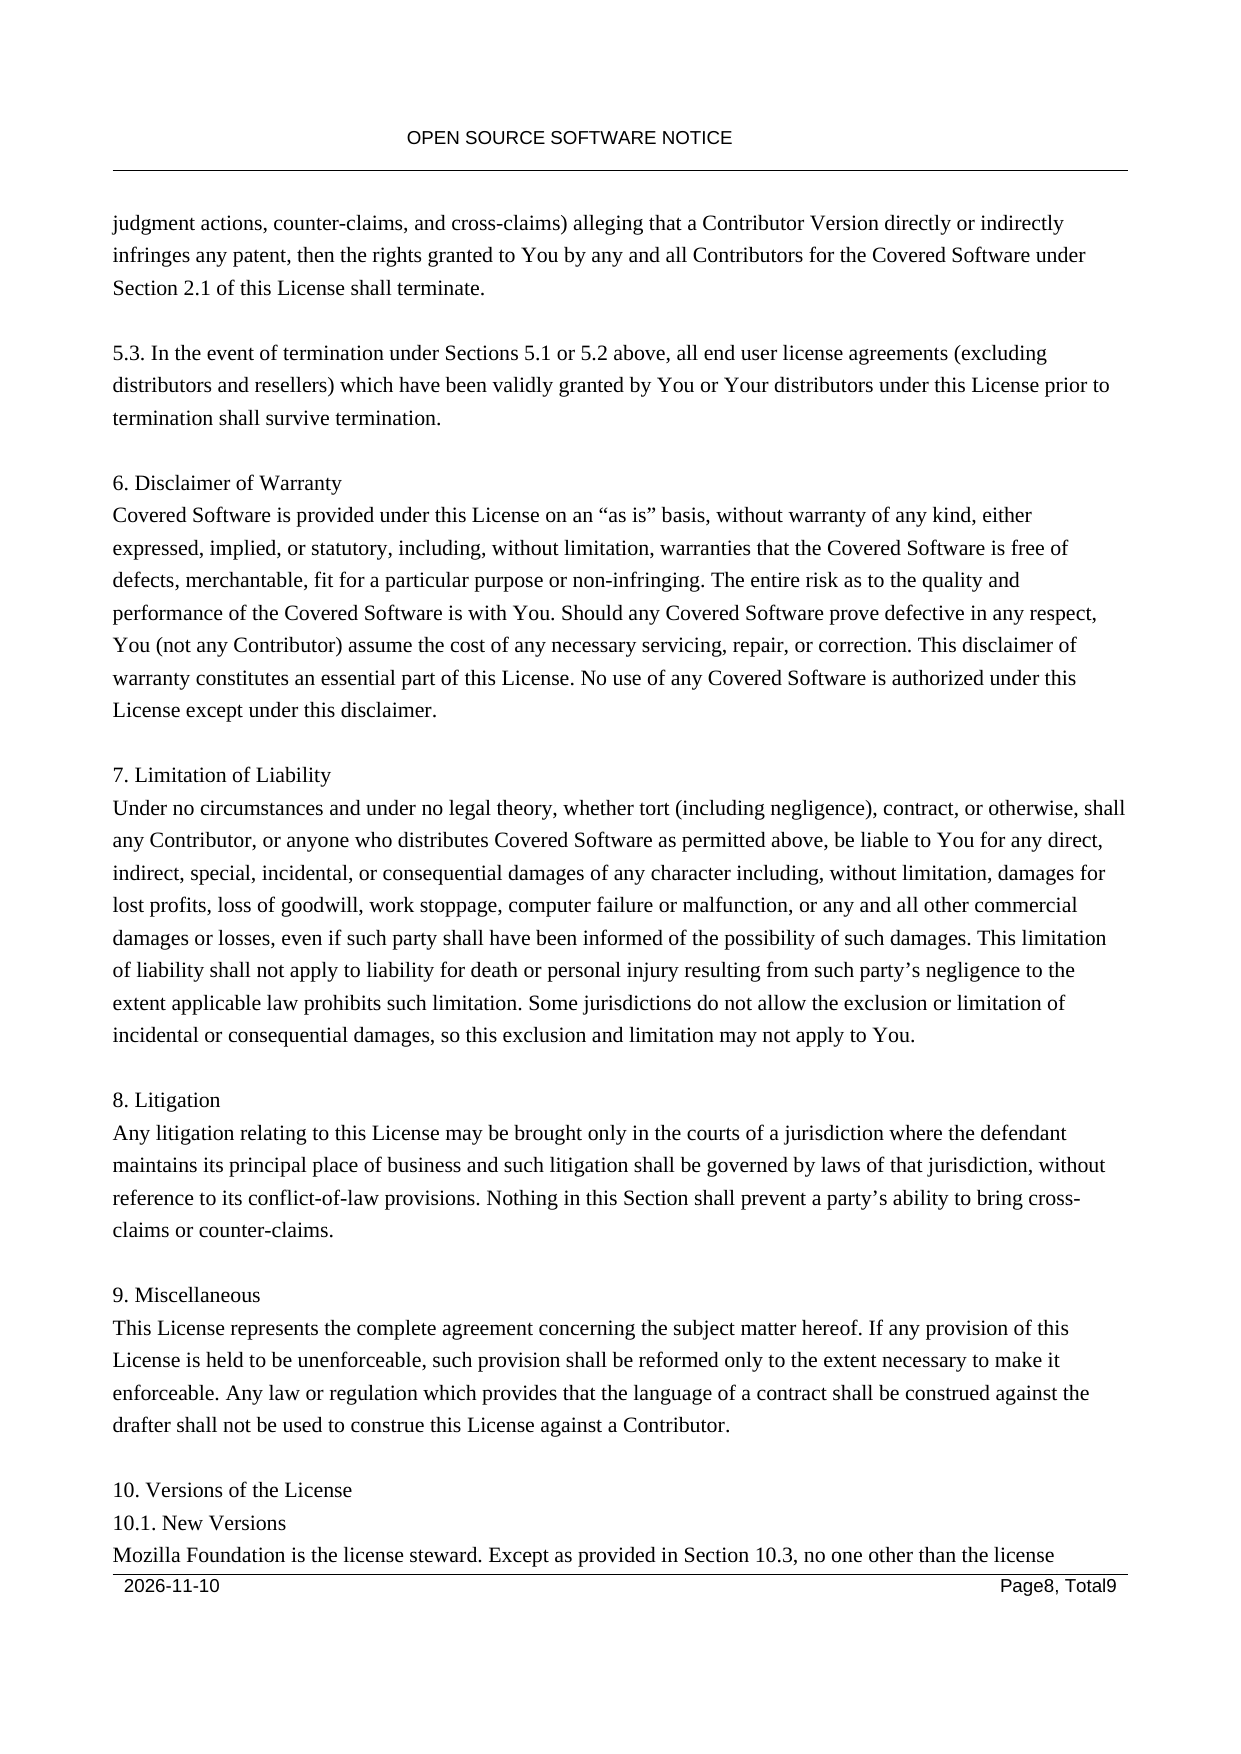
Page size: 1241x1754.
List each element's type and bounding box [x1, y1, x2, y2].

text [112, 206, 1128, 1571]
